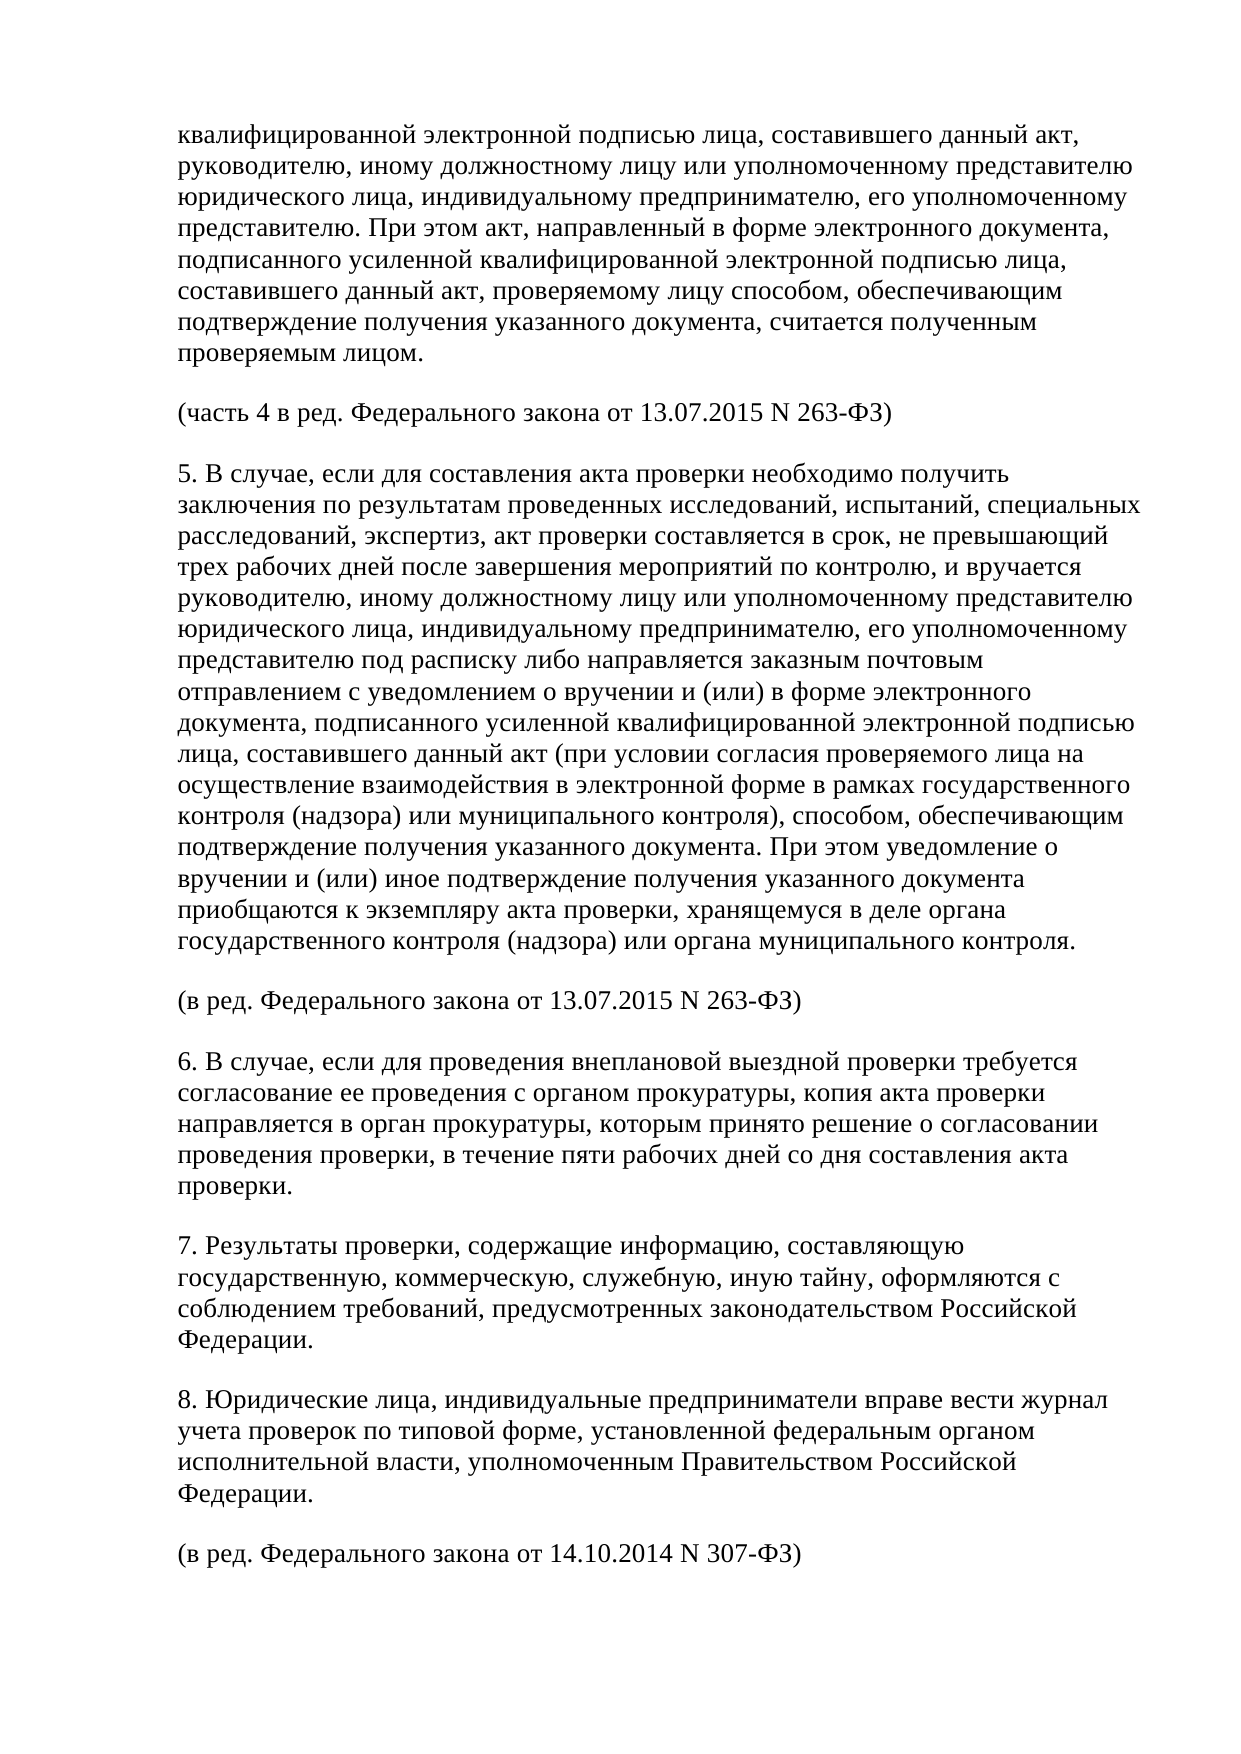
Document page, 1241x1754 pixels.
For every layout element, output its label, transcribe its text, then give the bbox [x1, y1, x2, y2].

text (часть 4 в ред. Федерального закона от 13.07.2015 N 263-ФЗ) [177, 396, 1152, 428]
text 7. Результаты проверки, содержащие информацию, составляющую государственную, коммерческую, служебную, иную тайну, оформляются с соблюдением требований, предусмотренных законодательством Российской Федерации. [177, 1229, 1152, 1354]
text 6. В случае, если для проведения внеплановой выездной проверки требуется согласование ее проведения с органом прокуратуры, копия акта проверки направляется в орган прокуратуры, которым принято решение о согласовании проведения проверки, в течение пяти рабочих дней со дня составления акта проверки. [177, 1044, 1152, 1200]
text (в ред. Федерального закона от 13.07.2015 N 263-ФЗ) [177, 984, 1152, 1015]
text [177, 118, 1152, 367]
text 8. Юридические лица, индивидуальные предприниматели вправе вести журнал учета проверок по типовой форме, установленной федеральным органом исполнительной власти, уполномоченным Правительством Российской Федерации. [177, 1383, 1152, 1508]
text 5. В случае, если для составления акта проверки необходимо получить заключения по результатам проведенных исследований, испытаний, специальных расследований, экспертиз, акт проверки составляется в срок, не превышающий трех рабочих дней после завершения мероприятий по контролю, и вручается руководителю, иному должностному лицу или уполномоченному представителю юридического лица, индивидуальному предпринимателю, его уполномоченному представителю под расписку либо направляется заказным почтовым отправлением с уведомлением о вручении и (или) в форме электронного документа, подписанного усиленной квалифицированной электронной подписью лица, составившего данный акт (при условии согласия проверяемого лица на осуществление взаимодействия в электронной форме в рамках государственного контроля (надзора) или муниципального контроля), способом, обеспечивающим подтверждение получения указанного документа. При этом уведомление о вручении и (или) иное подтверждение получения указанного документа приобщаются к экземпляру акта проверки, хранящемуся в деле органа государственного контроля (надзора) или органа муниципального контроля. [177, 457, 1152, 955]
text (в ред. Федерального закона от 14.10.2014 N 307-ФЗ) [177, 1537, 1152, 1568]
